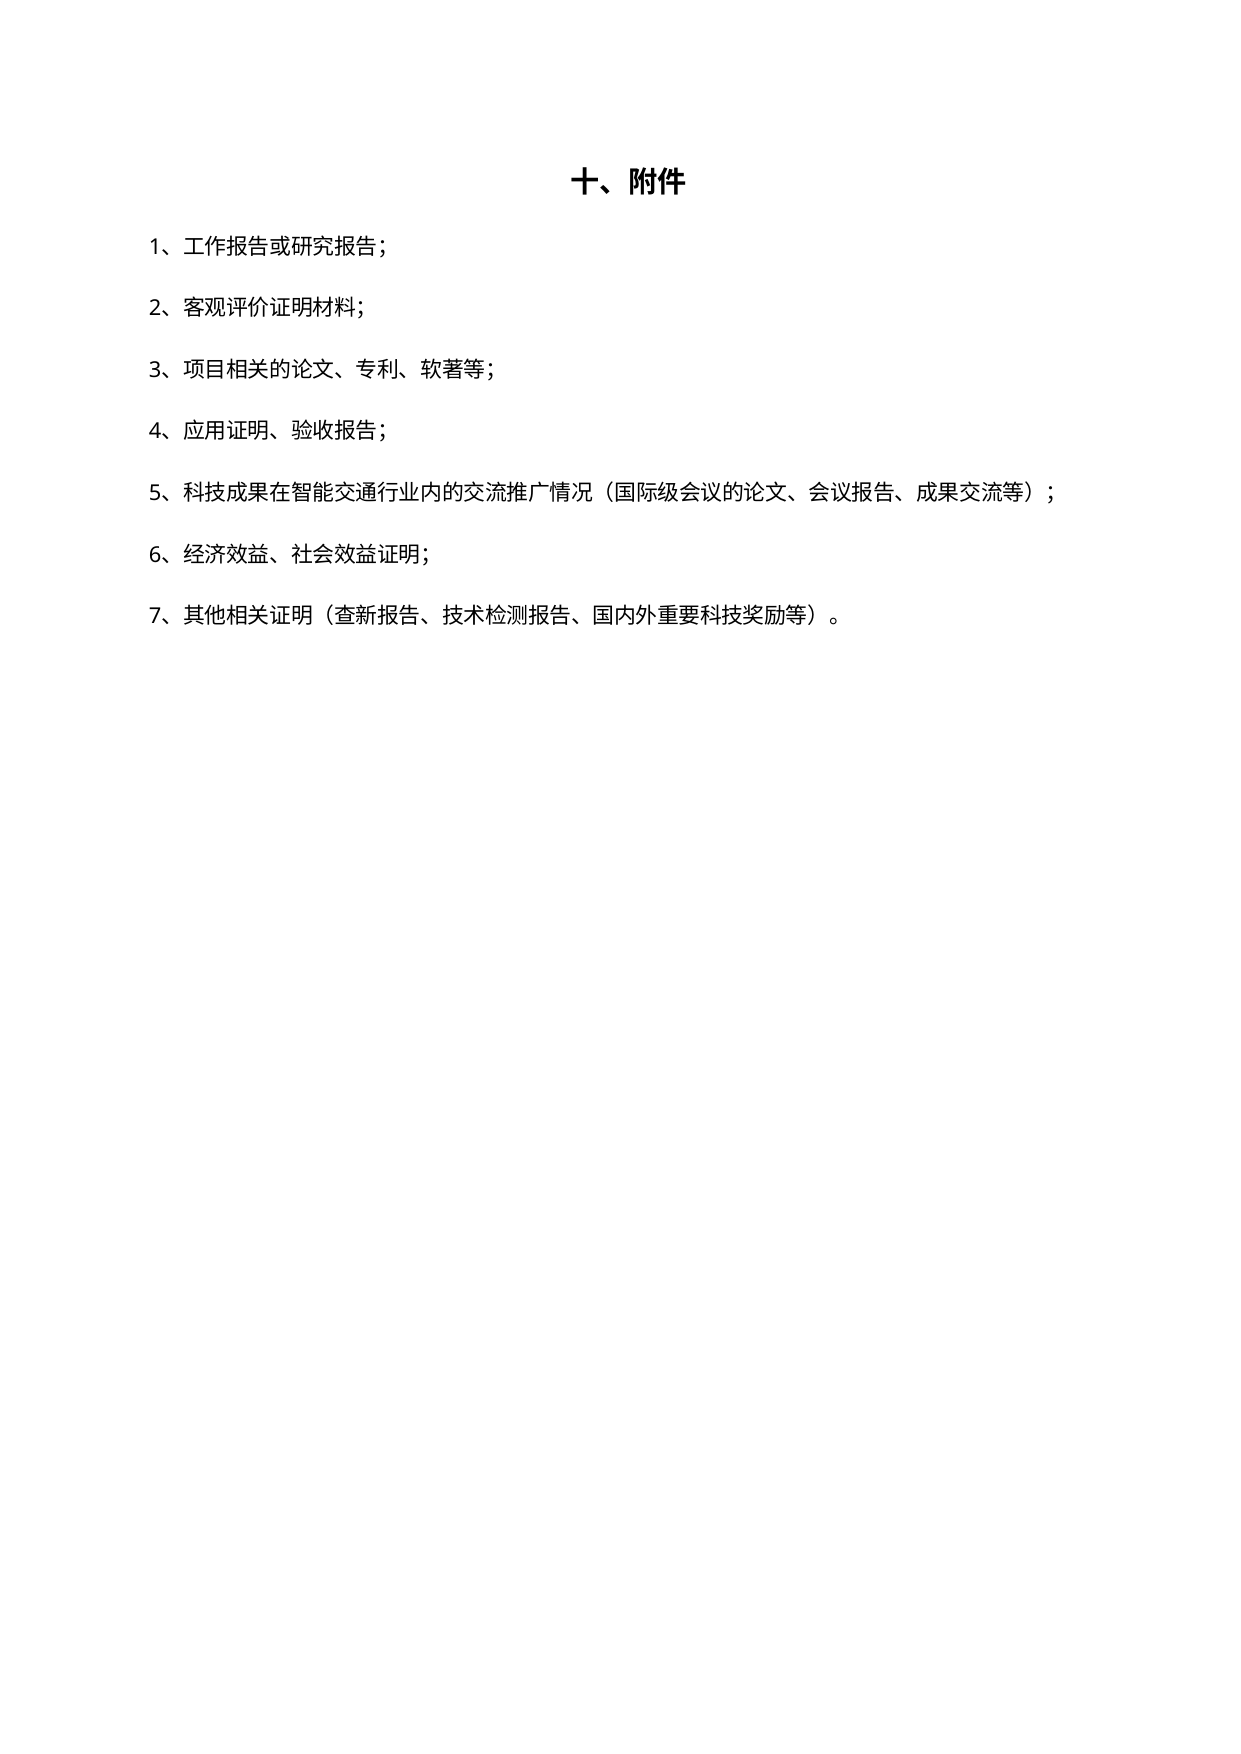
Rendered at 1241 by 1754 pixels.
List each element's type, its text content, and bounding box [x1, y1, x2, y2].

list 经济效益、社会效益证明； [106, 537, 1151, 568]
subtitle 十、附件 [106, 158, 1151, 201]
list 工作报告或研究报告； [106, 229, 1151, 261]
list 应用证明、验收报告； [106, 413, 1151, 445]
list 科技成果在智能交通行业内的交流推广情况（国际级会议的论文、会议报告、成果交流等）； [106, 475, 1151, 507]
list 客观评价证明材料； [106, 290, 1151, 322]
list 项目相关的论文、专利、软著等； [106, 352, 1151, 384]
list 其他相关证明（查新报告、技术检测报告、国内外重要科技奖励等）。 [106, 598, 1151, 630]
